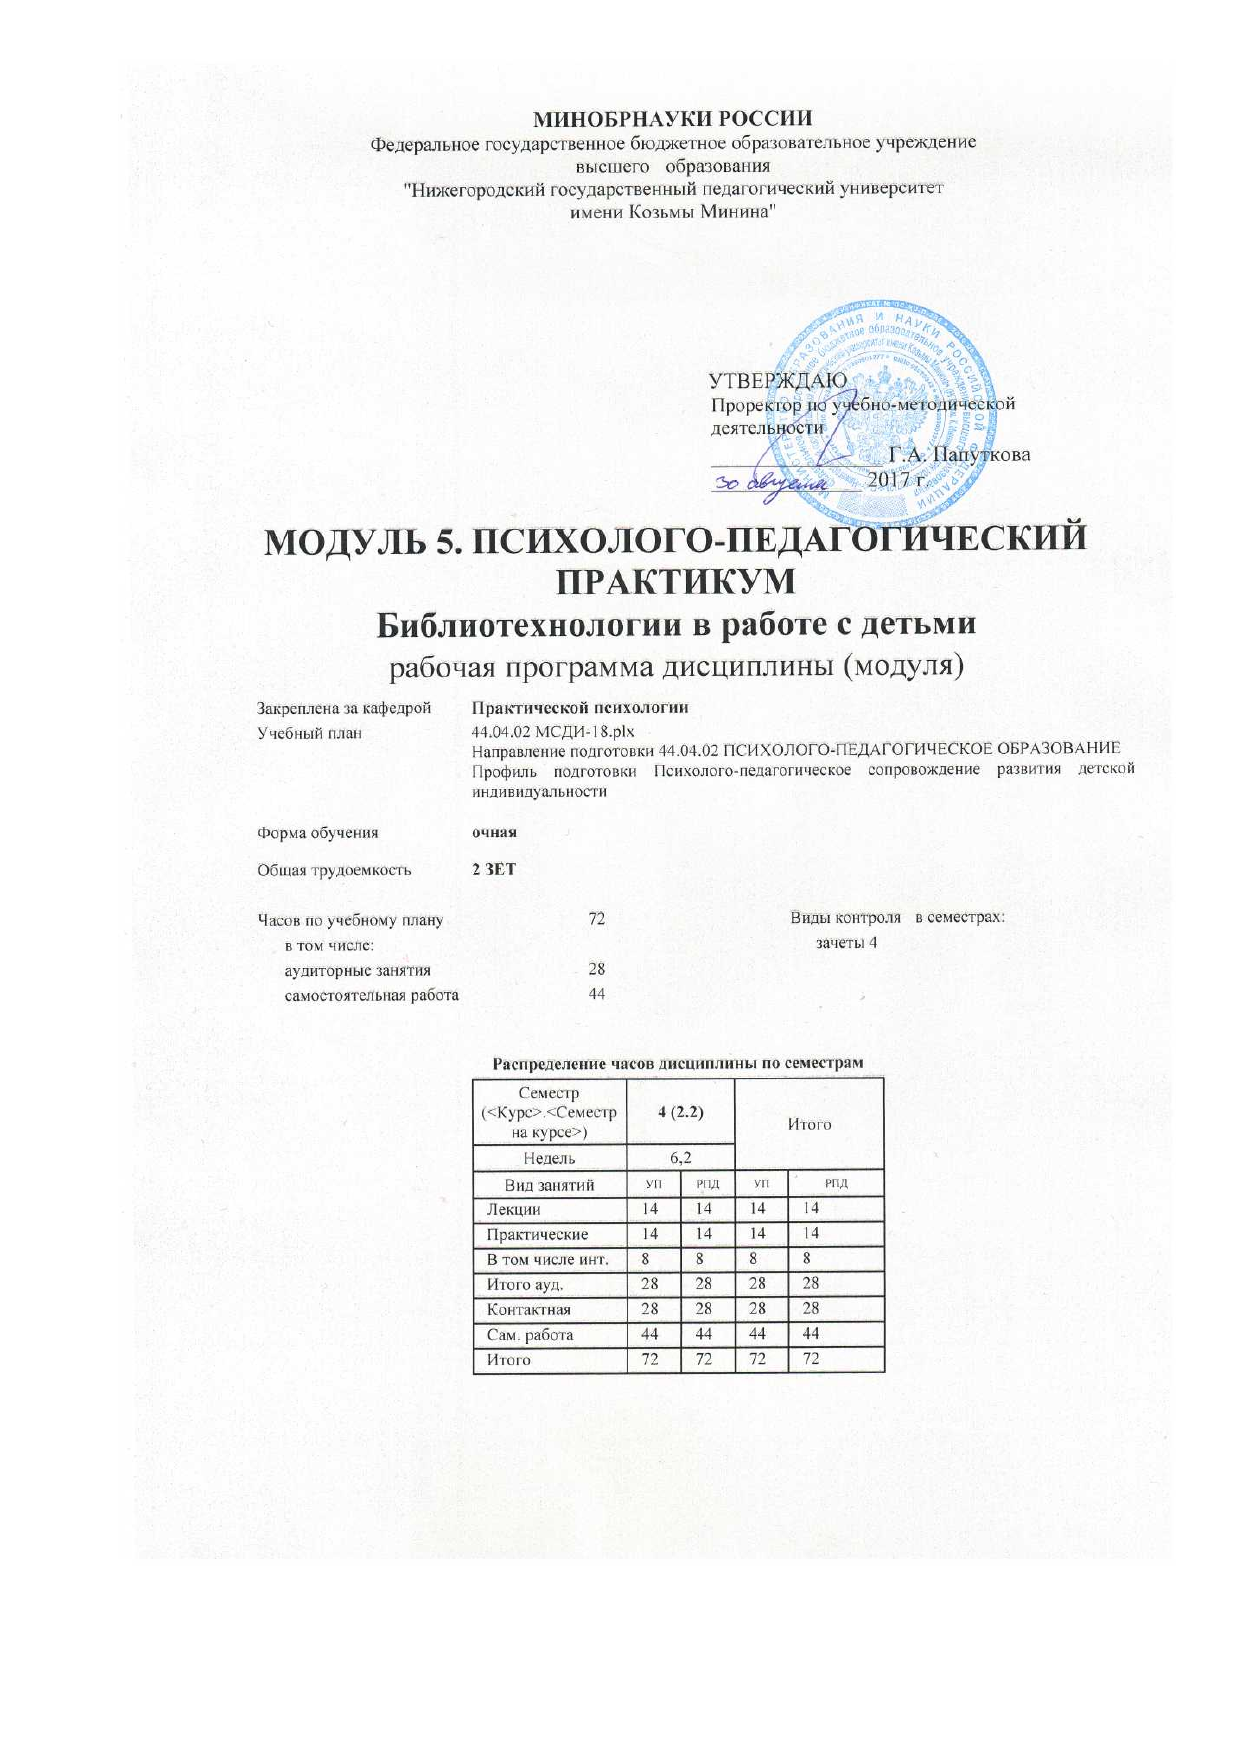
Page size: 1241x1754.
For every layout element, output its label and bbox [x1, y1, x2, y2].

picture [118, 59, 1182, 1569]
